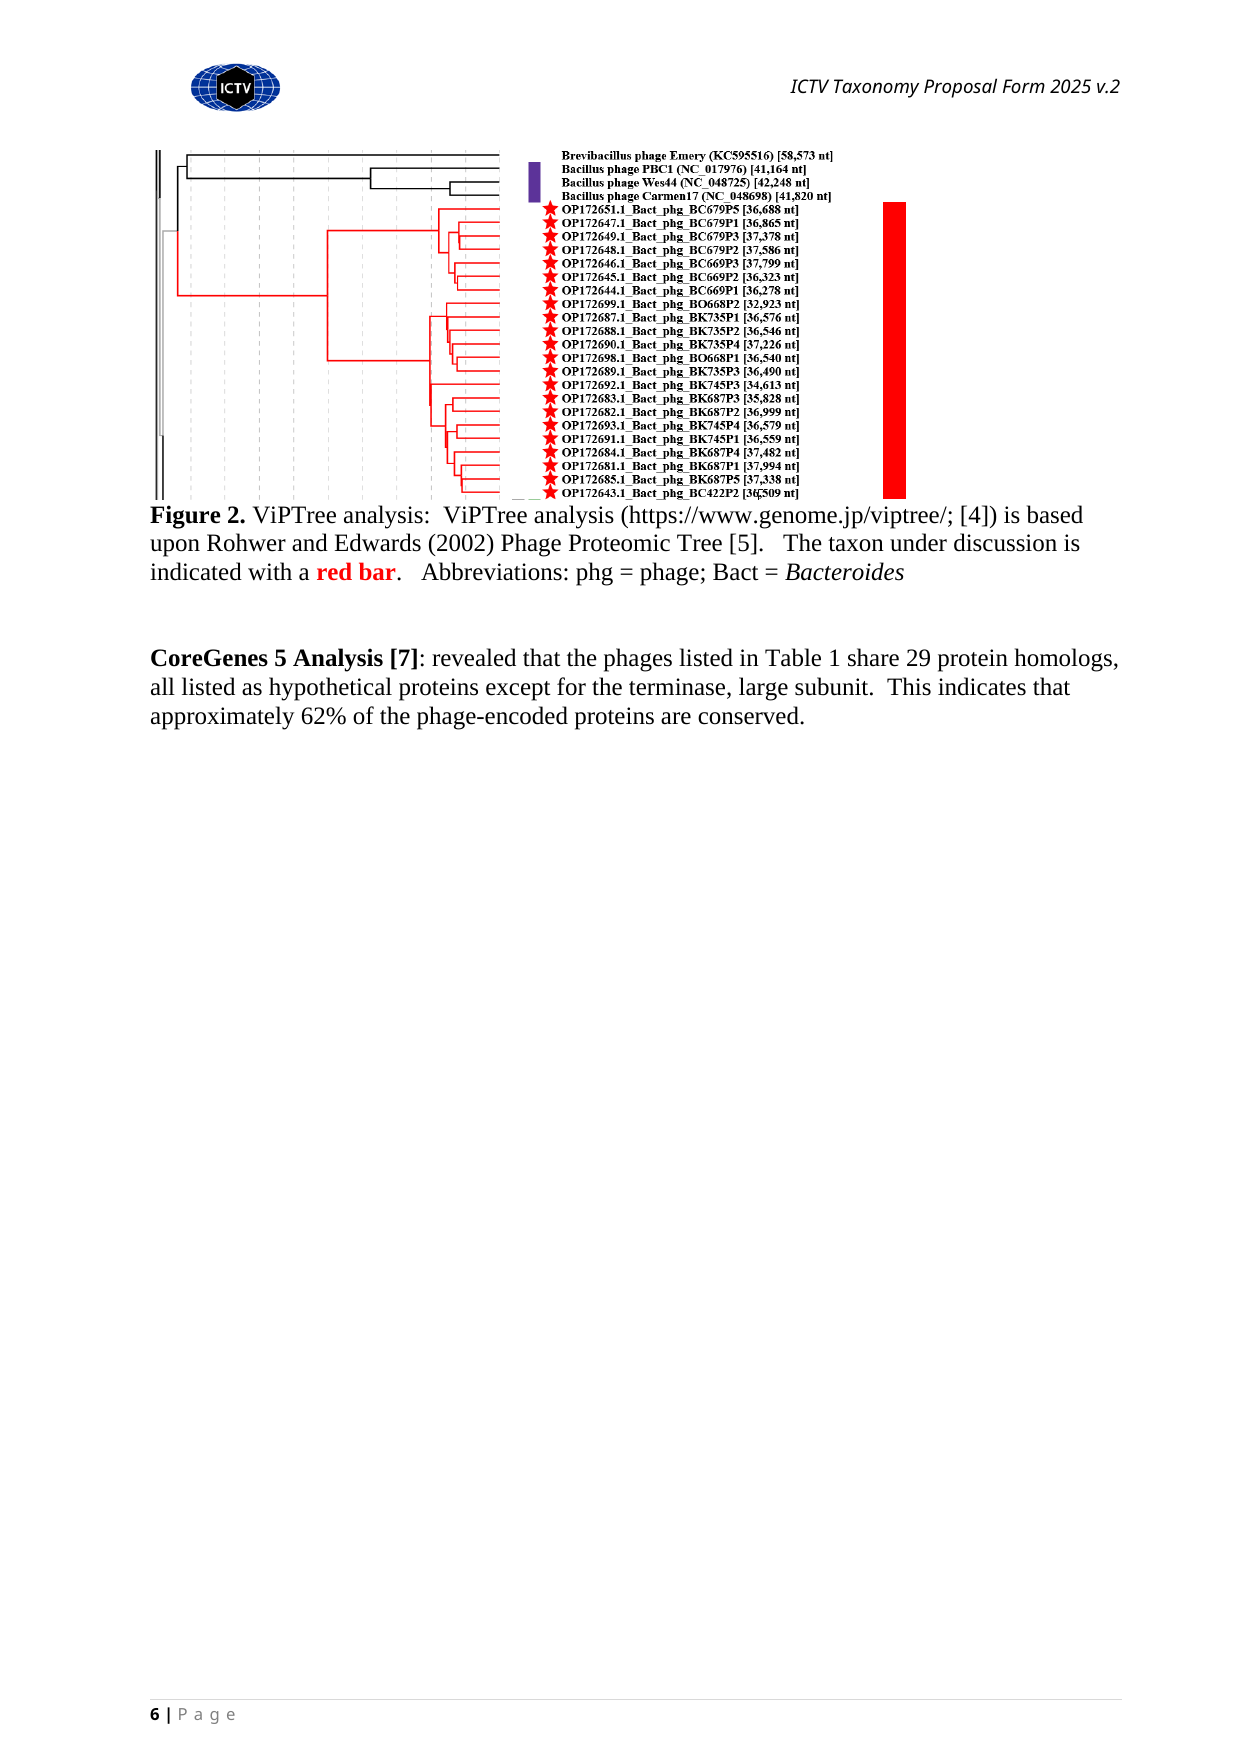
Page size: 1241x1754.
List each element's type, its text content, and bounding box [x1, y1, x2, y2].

picture [190, 56, 282, 113]
picture [150, 150, 1123, 500]
text CoreGenes 5 Analysis [7]: revealed that the phages listed in Table 1 share 29 protein homologs, all listed as hypothetical proteins except for the terminase, large subunit. This indicates that approximately 62% of the phage-encoded proteins are conserved. [150, 643, 1122, 730]
text Figure 2. ViPTree analysis: ViPTree analysis (https://www.genome.jp/viptree/; [4]) is based upon Rohwer and Edwards (2002) Phage Proteomic Tree [5]. The taxon under discussion is indicated with a red bar. Abbreviations: phg = phage; Bact = Bacteroides [150, 500, 1122, 586]
